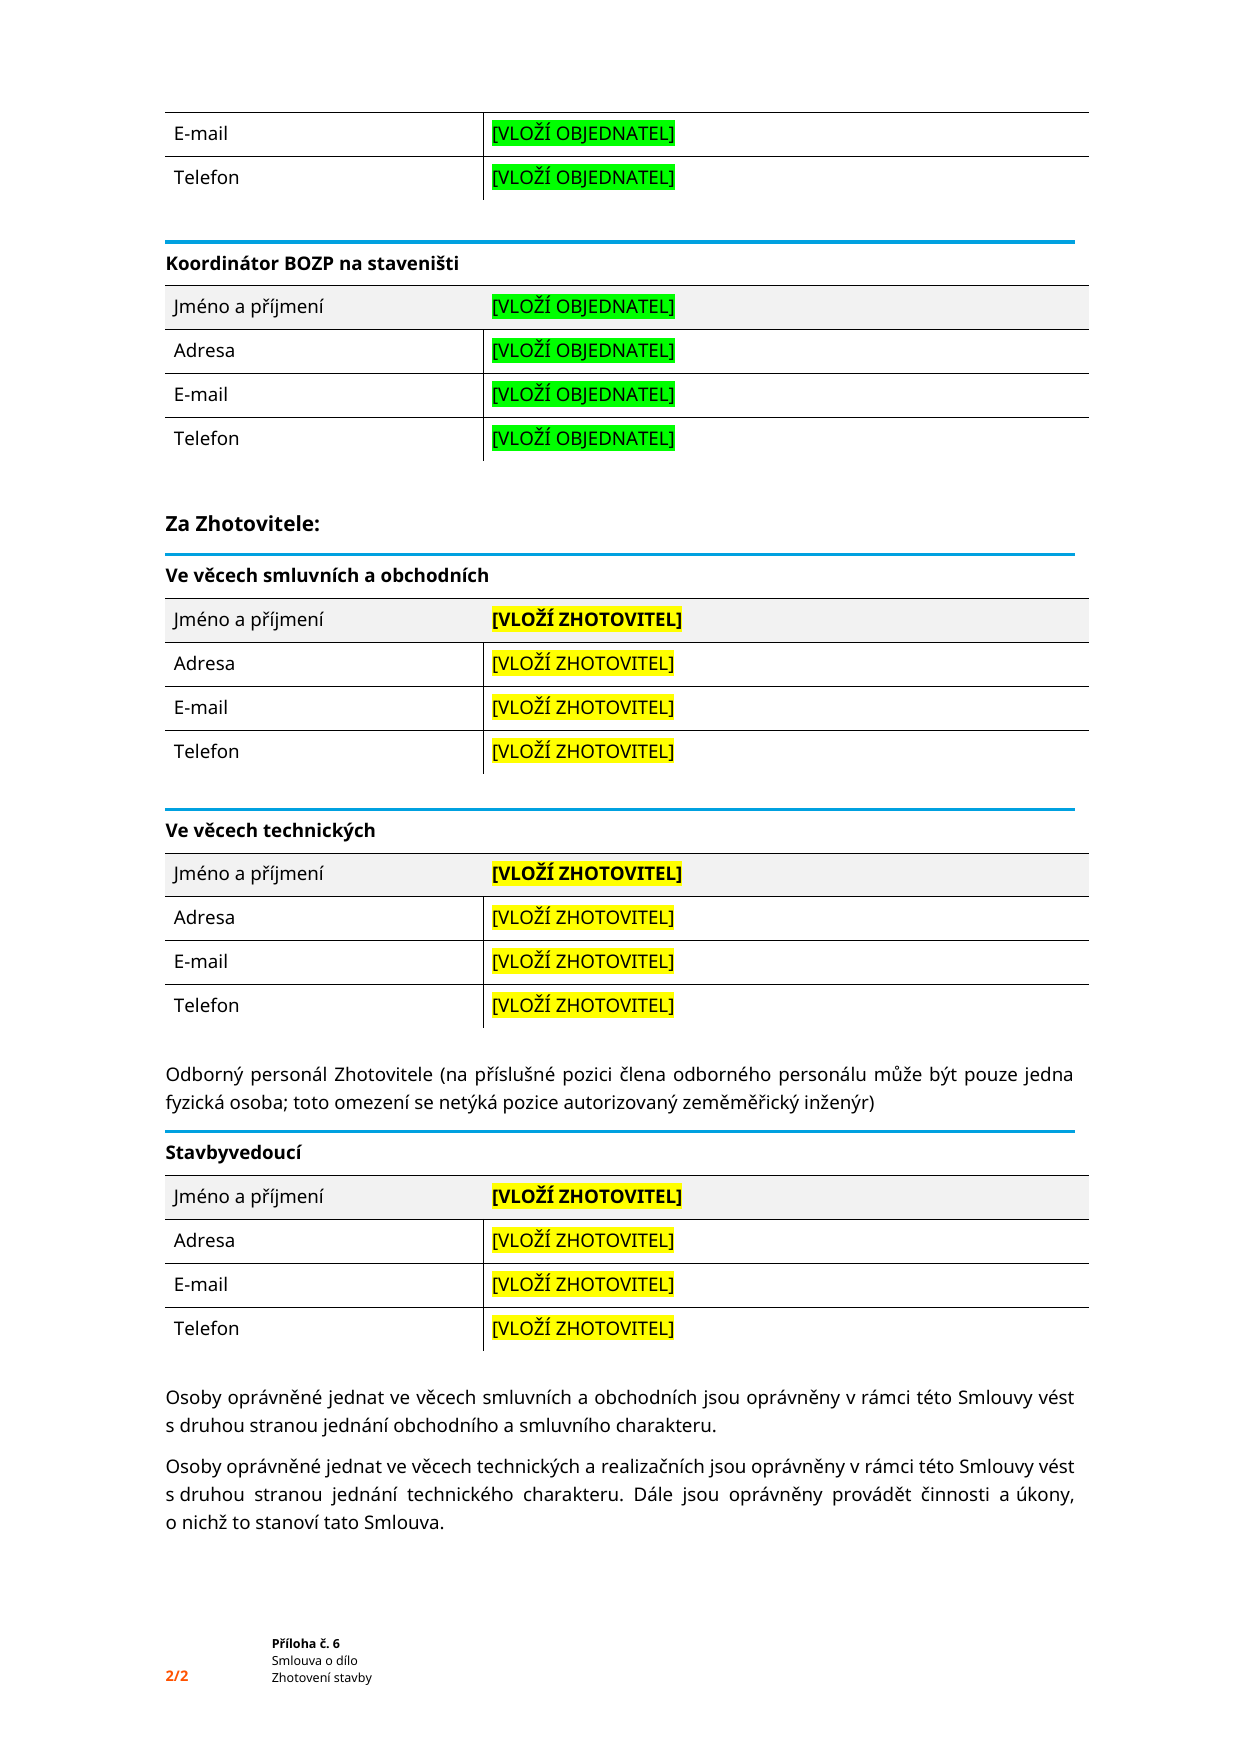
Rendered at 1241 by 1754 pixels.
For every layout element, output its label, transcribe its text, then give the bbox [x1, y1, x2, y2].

table_header Jméno a příjmení [165, 854, 484, 896]
table_cell E-mail [165, 941, 483, 984]
table_cell [VLOŽÍ ZHOTOVITEL] [484, 985, 1089, 1028]
table_cell E-mail [165, 113, 483, 156]
text Osoby oprávněné jednat ve věcech smluvních a obchodních jsou oprávněny v rámci této Smlouvy vést s druhou stranou jednání obchodního a smluvního charakteru. [165, 1384, 1075, 1438]
table_header [VLOŽÍ ZHOTOVITEL] [484, 1176, 1089, 1219]
table_cell [VLOŽÍ OBJEDNATEL] [484, 330, 1089, 373]
table_cell [VLOŽÍ ZHOTOVITEL] [484, 687, 1089, 730]
text Ve věcech smluvních a obchodních [165, 556, 1075, 588]
table_cell [VLOŽÍ ZHOTOVITEL] [484, 897, 1089, 940]
text Ve věcech technických [165, 811, 1075, 842]
table_header Jméno a příjmení [165, 599, 484, 642]
table_cell [VLOŽÍ ZHOTOVITEL] [484, 1220, 1089, 1263]
table_cell [VLOŽÍ ZHOTOVITEL] [484, 731, 1089, 774]
table_cell [VLOŽÍ ZHOTOVITEL] [484, 941, 1089, 984]
table_cell [VLOŽÍ ZHOTOVITEL] [484, 1308, 1089, 1351]
text Stavbyvedoucí [165, 1133, 1075, 1165]
text Osoby oprávněné jednat ve věcech technických a realizačních jsou oprávněny v rámci této Smlouvy vést s druhou stranou jednání technického charakteru. Dále jsou oprávněny provádět činnosti a úkony, o nichž to stanoví tato Smlouva. [165, 1453, 1075, 1534]
table_cell E-mail [165, 374, 483, 417]
table_cell [VLOŽÍ OBJEDNATEL] [484, 374, 1089, 417]
text Za Zhotovitele: [165, 509, 1075, 538]
table_cell Telefon [165, 418, 483, 461]
table_header [VLOŽÍ ZHOTOVITEL] [484, 599, 1089, 642]
table_header [VLOŽÍ OBJEDNATEL] [484, 286, 1089, 329]
table_cell Adresa [165, 643, 483, 686]
table_cell Telefon [165, 985, 483, 1028]
table_cell Adresa [165, 330, 483, 373]
table_cell Adresa [165, 897, 483, 940]
table_cell [VLOŽÍ OBJEDNATEL] [484, 157, 1089, 200]
table_cell Telefon [165, 157, 483, 200]
table_cell Telefon [165, 731, 483, 774]
table_cell E-mail [165, 687, 483, 730]
text Koordinátor BOZP na staveništi [165, 244, 1075, 275]
table_cell [VLOŽÍ OBJEDNATEL] [484, 418, 1089, 461]
table_cell E-mail [165, 1264, 483, 1307]
table_cell [VLOŽÍ OBJEDNATEL] [484, 113, 1089, 156]
table_cell Telefon [165, 1308, 483, 1351]
table_cell [VLOŽÍ ZHOTOVITEL] [484, 643, 1089, 686]
table_header [VLOŽÍ ZHOTOVITEL] [484, 854, 1089, 896]
table_header Jméno a příjmení [165, 1176, 484, 1219]
table_header Jméno a příjmení [165, 286, 484, 329]
text Odborný personál Zhotovitele (na příslušné pozici člena odborného personálu může být pouze jedna fyzická osoba; toto omezení se netýká pozice autorizovaný zeměměřický inženýr) [165, 1062, 1075, 1115]
table_cell Adresa [165, 1220, 483, 1263]
table_cell [VLOŽÍ ZHOTOVITEL] [484, 1264, 1089, 1307]
